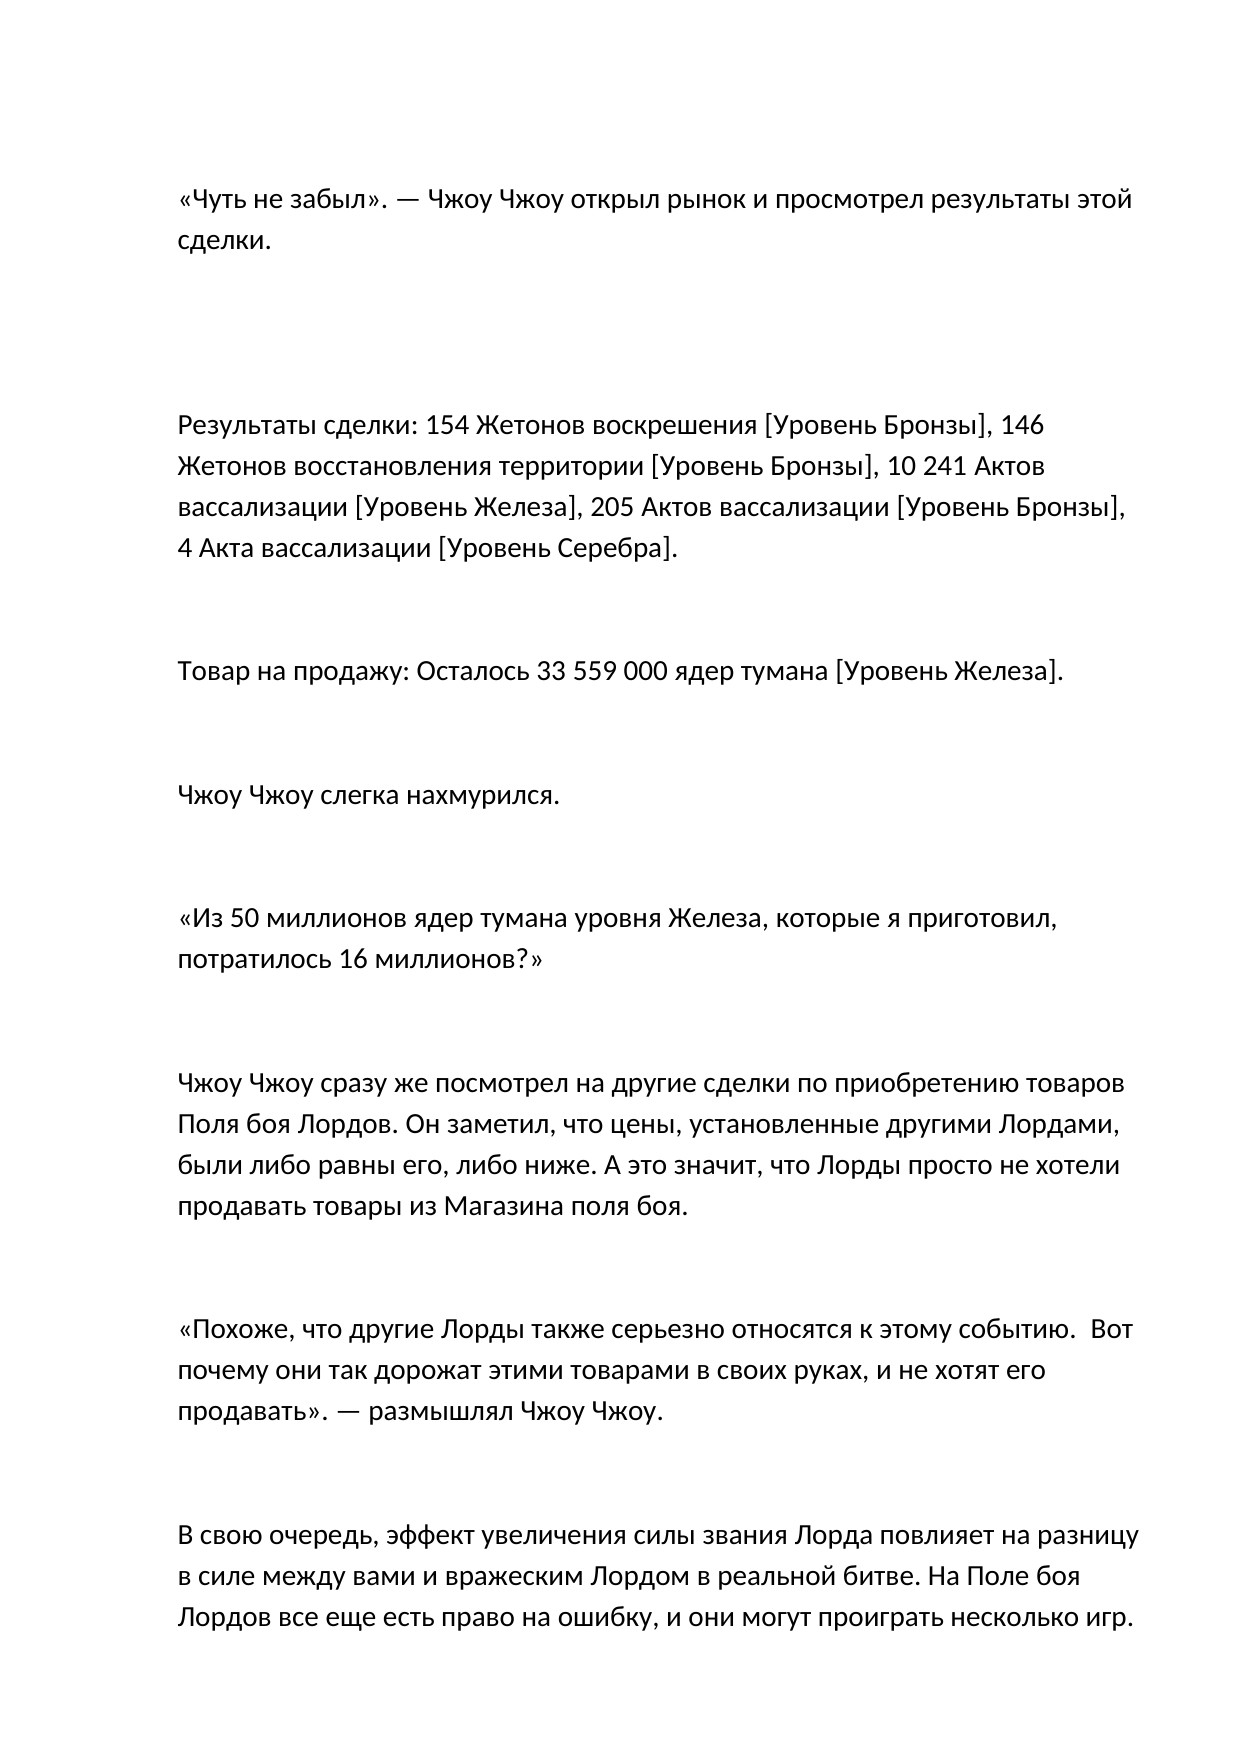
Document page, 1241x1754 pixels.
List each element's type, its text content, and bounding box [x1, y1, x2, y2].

text Результаты сделки: 154 Жетонов воскрешения [Уровень Бронзы], 146 Жетонов восстановления территории [Уровень Бронзы], 10 241 Актов вассализации [Уровень Железа], 205 Актов вассализации [Уровень Бронзы], 4 Акта вассализации [Уровень Серебра]. [177, 406, 1152, 564]
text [177, 1516, 1152, 1633]
text Чжоу Чжоу сразу же посмотрел на другие сделки по приобретению товаров Поля боя Лордов. Он заметил, что цены, установленные другими Лордами, были либо равны его, либо ниже. А это значит, что Лорды просто не хотели продавать товары из Магазина поля боя. [177, 1064, 1152, 1222]
text «Из 50 миллионов ядер тумана уровня Железа, которые я приготовил, потратилось 16 миллионов?» [177, 899, 1152, 976]
text «Чуть не забыл». — Чжоу Чжоу открыл рынок и просмотрел результаты этой сделки. [177, 180, 1152, 256]
text Чжоу Чжоу слегка нахмурился. [177, 776, 1152, 812]
text «Похоже, что другие Лорды также серьезно относятся к этому событию. Вот почему они так дорожат этими товарами в своих руках, и не хотят его продавать». — размышлял Чжоу Чжоу. [177, 1310, 1152, 1428]
text Товар на продажу: Осталось 33 559 000 ядер тумана [Уровень Железа]. [177, 652, 1152, 688]
